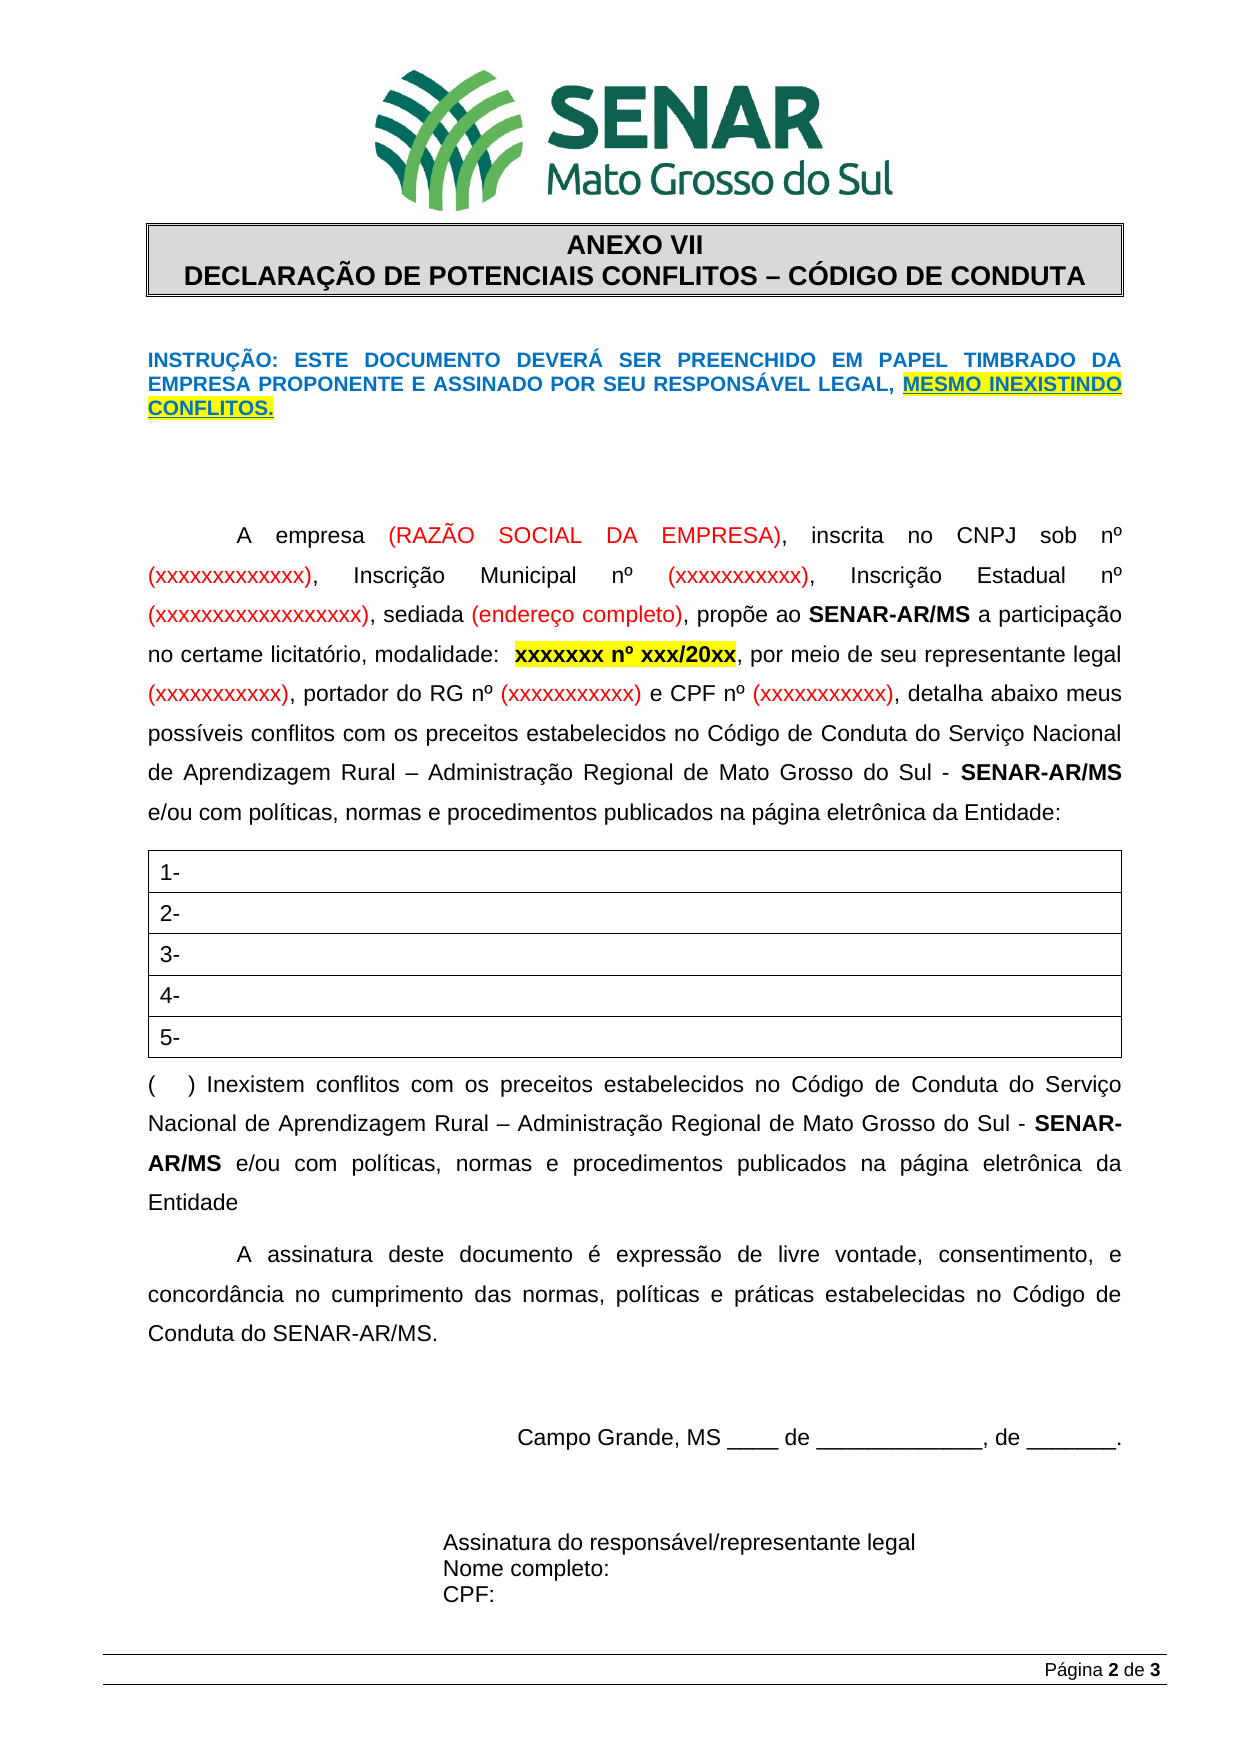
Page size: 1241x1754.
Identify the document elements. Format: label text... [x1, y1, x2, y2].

table_cell 3- [149, 934, 1121, 974]
text ( ) Inexistem conflitos com os preceitos estabelecidos no Código de Conduta do Serviço Nacional de Aprendizagem Rural – Administração Regional de Mato Grosso do Sul - SENAR-AR/MS e/ou com políticas, normas e procedimentos publicados na página eletrônica da Entidade [148, 1071, 1122, 1216]
text Assinatura do responsável/representante legal [148, 1529, 1122, 1555]
table_cell 5- [149, 1017, 1121, 1057]
text INSTRUÇÃO: ESTE DOCUMENTO DEVERÁ SER PREENCHIDO EM PAPEL TIMBRADO DA EMPRESA PROPONENTE E ASSINADO POR SEU RESPONSÁVEL LEGAL, MESMO INEXISTINDO CONFLITOS. [148, 348, 1122, 420]
text A empresa (RAZÃO SOCIAL DA EMPRESA), inscrita no CNPJ sob nº (xxxxxxxxxxxxx), Inscrição Municipal nº (xxxxxxxxxxx), Inscrição Estadual nº (xxxxxxxxxxxxxxxxxx), sediada (endereço completo), propõe ao SENAR-AR/MS a participação no certame licitatório, modalidade: xxxxxxx nº xxx/20xx, por meio de seu representante legal (xxxxxxxxxxx), portador do RG nº (xxxxxxxxxxx) e CPF nº (xxxxxxxxxxx), detalha abaixo meus possíveis conflitos com os preceitos estabelecidos no Código de Conduta do Serviço Nacional de Aprendizagem Rural – Administração Regional de Mato Grosso do Sul - SENAR-AR/MS e/ou com políticas, normas e procedimentos publicados na página eletrônica da Entidade: [148, 522, 1122, 825]
text A assinatura deste documento é expressão de livre vontade, consentimento, e concordância no cumprimento das normas, políticas e práticas estabelecidas no Código de Conduta do SENAR-AR/MS. [148, 1241, 1122, 1346]
picture [365, 59, 905, 223]
table_cell 4- [149, 976, 1121, 1016]
table_header 1- [149, 851, 1121, 892]
text CPF: [354, 1581, 1122, 1608]
text Campo Grande, MS ____ de _____________, de _______. [148, 1424, 1122, 1450]
table_header ANEXO VII DECLARAÇÃO DE POTENCIAIS CONFLITOS – CÓDIGO DE CONDUTA [149, 226, 1121, 294]
text Nome completo: [354, 1555, 1122, 1581]
table_cell 2- [149, 893, 1121, 933]
